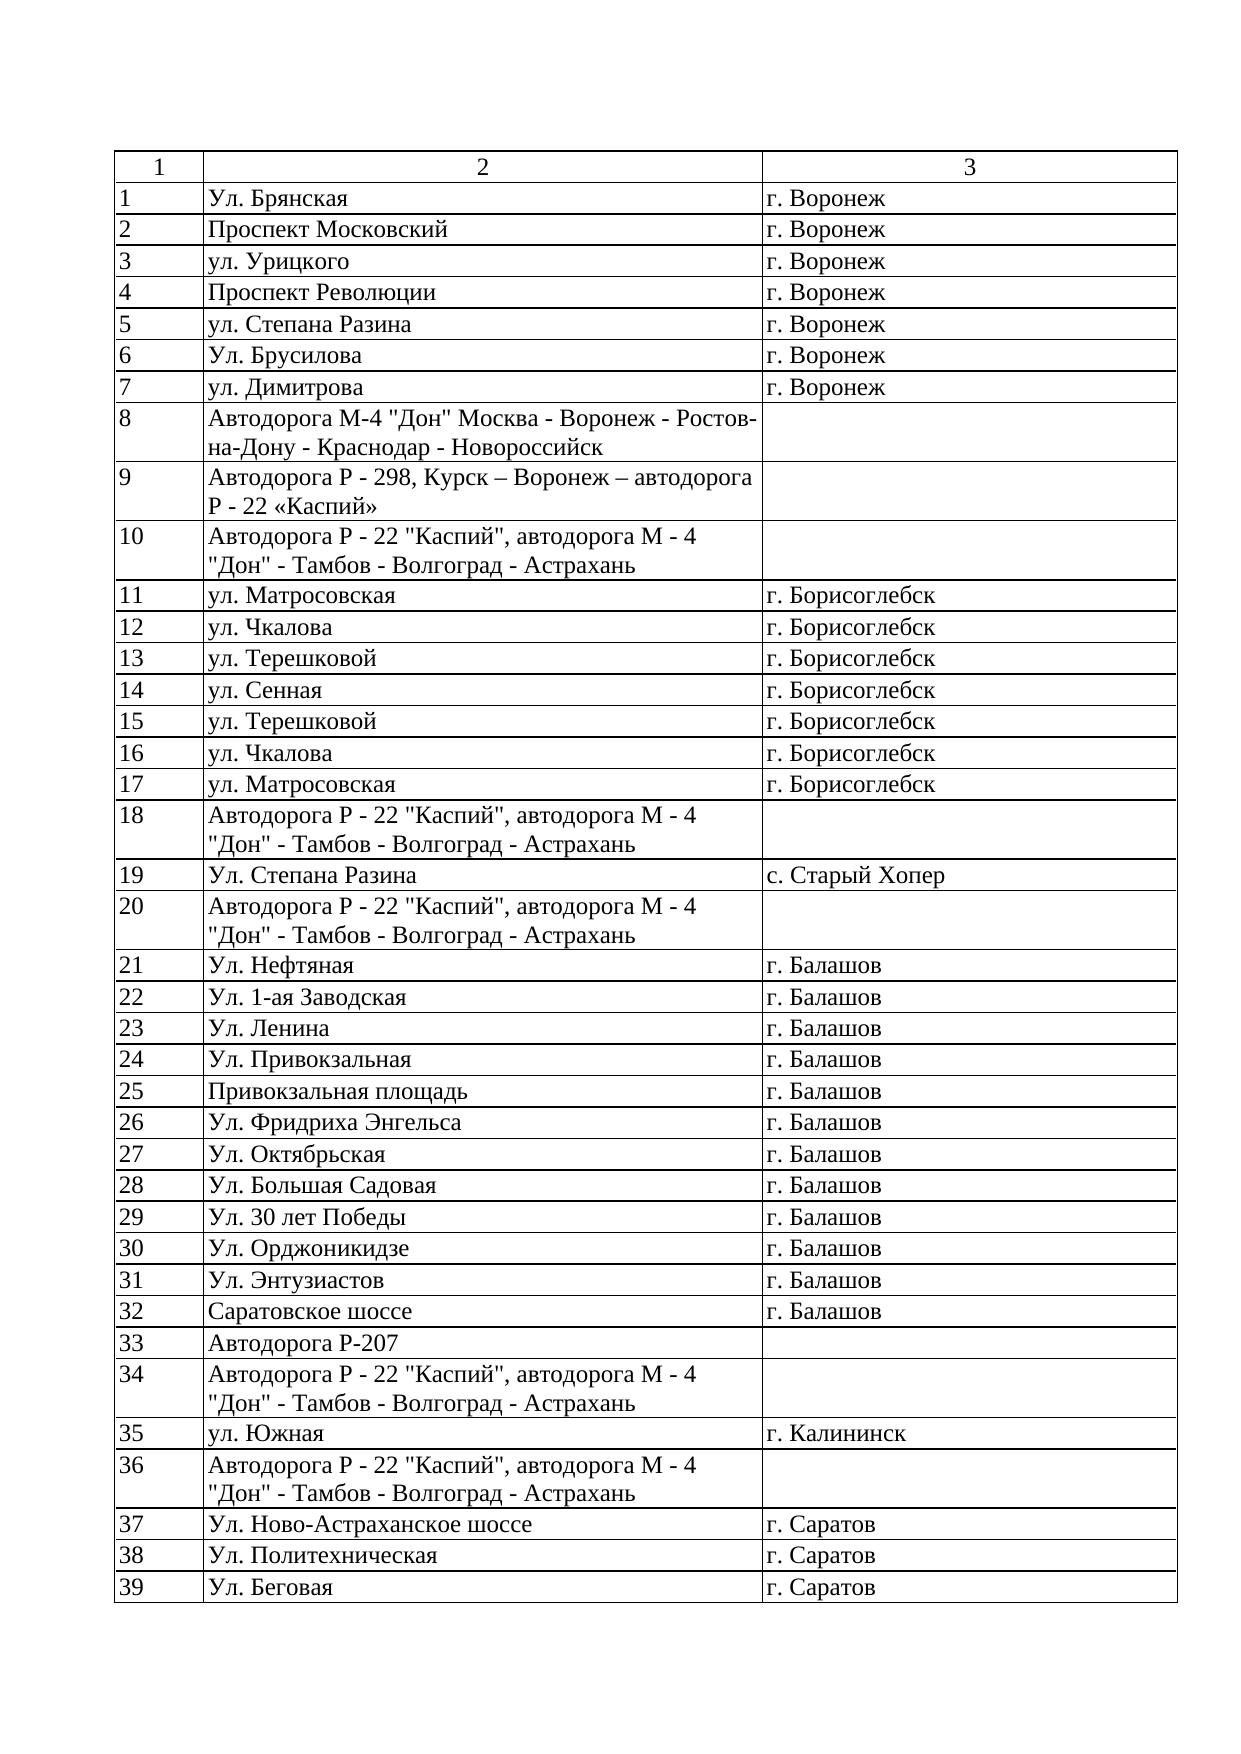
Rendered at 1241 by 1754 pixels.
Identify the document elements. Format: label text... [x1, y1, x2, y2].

table_cell Проспект Московский [204, 215, 762, 244]
table_cell 13 [115, 643, 203, 673]
table_cell г. Борисоглебск [763, 610, 1177, 642]
table_cell Ул. Брусилова [204, 340, 762, 370]
table_cell 27 [115, 1139, 203, 1169]
table_cell Ул. Брянская [204, 183, 762, 213]
table_cell 26 [115, 1107, 203, 1137]
table_cell г. Балашов [763, 1075, 1177, 1106]
table_cell 3 [115, 245, 203, 276]
table_cell г. Саратов [763, 1539, 1177, 1570]
table_cell 20 [115, 891, 203, 949]
table_cell 21 [115, 950, 203, 980]
table_cell 2 [115, 214, 203, 244]
table_cell 32 [115, 1296, 203, 1326]
table_cell 19 [115, 859, 203, 889]
table_cell г. Балашов [763, 1263, 1177, 1295]
table_cell г. Борисоглебск [763, 673, 1177, 705]
table_cell ул. Терешковой [204, 643, 762, 673]
table_cell Автодорога Р - 22 "Каспий", автодорога М - 4 "Дон" - Тамбов - Волгоград - Астрахань [204, 1450, 762, 1507]
table_cell ул. Сенная [204, 675, 762, 705]
table_cell Проспект Революции [204, 277, 762, 307]
table_cell Ул. Большая Садовая [204, 1171, 762, 1200]
table_cell г. Воронеж [763, 307, 1177, 339]
table_cell 2 [204, 152, 762, 181]
table_cell 22 [115, 981, 203, 1012]
table_cell ул. Степана Разина [204, 309, 762, 339]
table_cell 18 [115, 800, 203, 858]
table_cell Автодорога Р - 298, Курск – Воронеж – автодорога Р - 22 «Каспий» [204, 462, 762, 520]
table_cell [763, 520, 1177, 579]
table_cell ул. Урицкого [204, 246, 762, 276]
table_cell 11 [115, 580, 203, 610]
table_cell Автодорога Р - 22 "Каспий", автодорога М - 4 "Дон" - Тамбов - Волгоград - Астрахань [204, 1359, 762, 1417]
table_cell г. Воронеж [763, 339, 1177, 370]
table_cell г. Воронеж [763, 181, 1177, 213]
table_cell 38 [115, 1540, 203, 1570]
table_cell г. Борисоглебск [763, 736, 1177, 768]
table_cell г. Воронеж [763, 276, 1177, 307]
table_cell [763, 402, 1177, 461]
table_cell Ул. Беговая [204, 1572, 762, 1602]
table_cell 5 [115, 308, 203, 339]
table_cell Ул. Энтузиастов [204, 1265, 762, 1295]
table_cell 35 [115, 1418, 203, 1448]
table_cell г. Саратов [763, 1507, 1177, 1539]
table_cell [763, 890, 1177, 949]
table_cell [763, 461, 1177, 520]
table_cell г. Воронеж [763, 213, 1177, 244]
table_cell Ул. Степана Разина [204, 860, 762, 889]
table_cell г. Борисоглебск [763, 642, 1177, 673]
table_cell [763, 1358, 1177, 1417]
table_cell 30 [115, 1233, 203, 1263]
table_cell 9 [115, 462, 203, 520]
table_cell 34 [115, 1359, 203, 1417]
table_cell 4 [115, 277, 203, 307]
table_cell Автодорога Р-207 [204, 1328, 762, 1358]
table_cell 24 [115, 1044, 203, 1074]
table_cell ул. Чкалова [204, 612, 762, 642]
table_cell Ул. Ново-Астраханское шоссе [204, 1509, 762, 1539]
table_cell 12 [115, 611, 203, 642]
table_cell [763, 1448, 1177, 1507]
table_cell Автодорога Р - 22 "Каспий", автодорога М - 4 "Дон" - Тамбов - Волгоград - Астрахань [204, 521, 762, 579]
table_cell г. Балашов [763, 1138, 1177, 1169]
table_cell г. Саратов [763, 1570, 1177, 1602]
table_cell ул. Южная [204, 1418, 762, 1448]
table_cell ул. Терешковой [204, 706, 762, 736]
table_cell Привокзальная площадь [204, 1076, 762, 1106]
table_cell г. Балашов [763, 1169, 1177, 1200]
table_cell Автодорога Р - 22 "Каспий", автодорога М - 4 "Дон" - Тамбов - Волгоград - Астрахань [204, 891, 762, 949]
table_cell 6 [115, 340, 203, 370]
table_cell 31 [115, 1264, 203, 1295]
table_cell 28 [115, 1170, 203, 1200]
table_cell г. Балашов [763, 1012, 1177, 1043]
table_cell Ул. 1-ая Заводская [204, 982, 762, 1012]
table_cell ул. Матросовская [204, 769, 762, 799]
table_cell с. Старый Хопер [763, 858, 1177, 889]
table_cell г. Борисоглебск [763, 768, 1177, 799]
table_cell 37 [115, 1508, 203, 1539]
table_cell 10 [115, 521, 203, 579]
table_cell г. Борисоглебск [763, 705, 1177, 736]
table_cell 1 [115, 152, 203, 181]
table_cell г. Балашов [763, 980, 1177, 1012]
table_cell 36 [115, 1449, 203, 1507]
table_cell Ул. Орджоникидзе [204, 1233, 762, 1263]
table_cell 17 [115, 769, 203, 799]
table_cell 23 [115, 1013, 203, 1043]
table_cell Ул. Привокзальная [204, 1045, 762, 1074]
table_cell г. Борисоглебск [763, 579, 1177, 610]
table_cell 8 [115, 403, 203, 461]
table_cell ул. Чкалова [204, 738, 762, 768]
table_cell 14 [115, 674, 203, 705]
table_cell 39 [115, 1571, 203, 1602]
table_cell Ул. Нефтяная [204, 950, 762, 980]
table_cell Ул. Фридриха Энгельса [204, 1108, 762, 1137]
table_cell г. Балашов [763, 1232, 1177, 1263]
table_cell Ул. Октябрьская [204, 1139, 762, 1169]
table_cell г. Балашов [763, 1106, 1177, 1137]
table_cell г. Калининск [763, 1417, 1177, 1448]
table_cell Автодорога Р - 22 "Каспий", автодорога М - 4 "Дон" - Тамбов - Волгоград - Астрахань [204, 801, 762, 858]
table_cell 33 [115, 1327, 203, 1358]
table_cell г. Воронеж [763, 370, 1177, 402]
table_cell г. Воронеж [763, 244, 1177, 276]
table_cell ул. Матросовская [204, 581, 762, 610]
table_cell Ул. Политехническая [204, 1540, 762, 1570]
table_cell [763, 1326, 1177, 1358]
table_cell 1 [115, 183, 203, 213]
table_cell г. Балашов [763, 1295, 1177, 1326]
table_cell Автодорога М-4 "Дон" Москва - Воронеж - Ростов-на-Дону - Краснодар - Новороссийск [204, 403, 762, 461]
table_cell 7 [115, 371, 203, 402]
table_cell Саратовское шоссе [204, 1296, 762, 1326]
table_cell 25 [115, 1076, 203, 1106]
table_cell 15 [115, 706, 203, 736]
table_cell [763, 799, 1177, 858]
table_cell г. Балашов [763, 1200, 1177, 1232]
table_cell г. Балашов [763, 949, 1177, 980]
table_cell 3 [763, 152, 1177, 181]
table_cell г. Балашов [763, 1043, 1177, 1074]
table_cell Ул. 30 лет Победы [204, 1202, 762, 1232]
table_cell 16 [115, 737, 203, 768]
table_cell Ул. Ленина [204, 1013, 762, 1043]
table_cell 29 [115, 1201, 203, 1232]
table_cell ул. Димитрова [204, 372, 762, 402]
